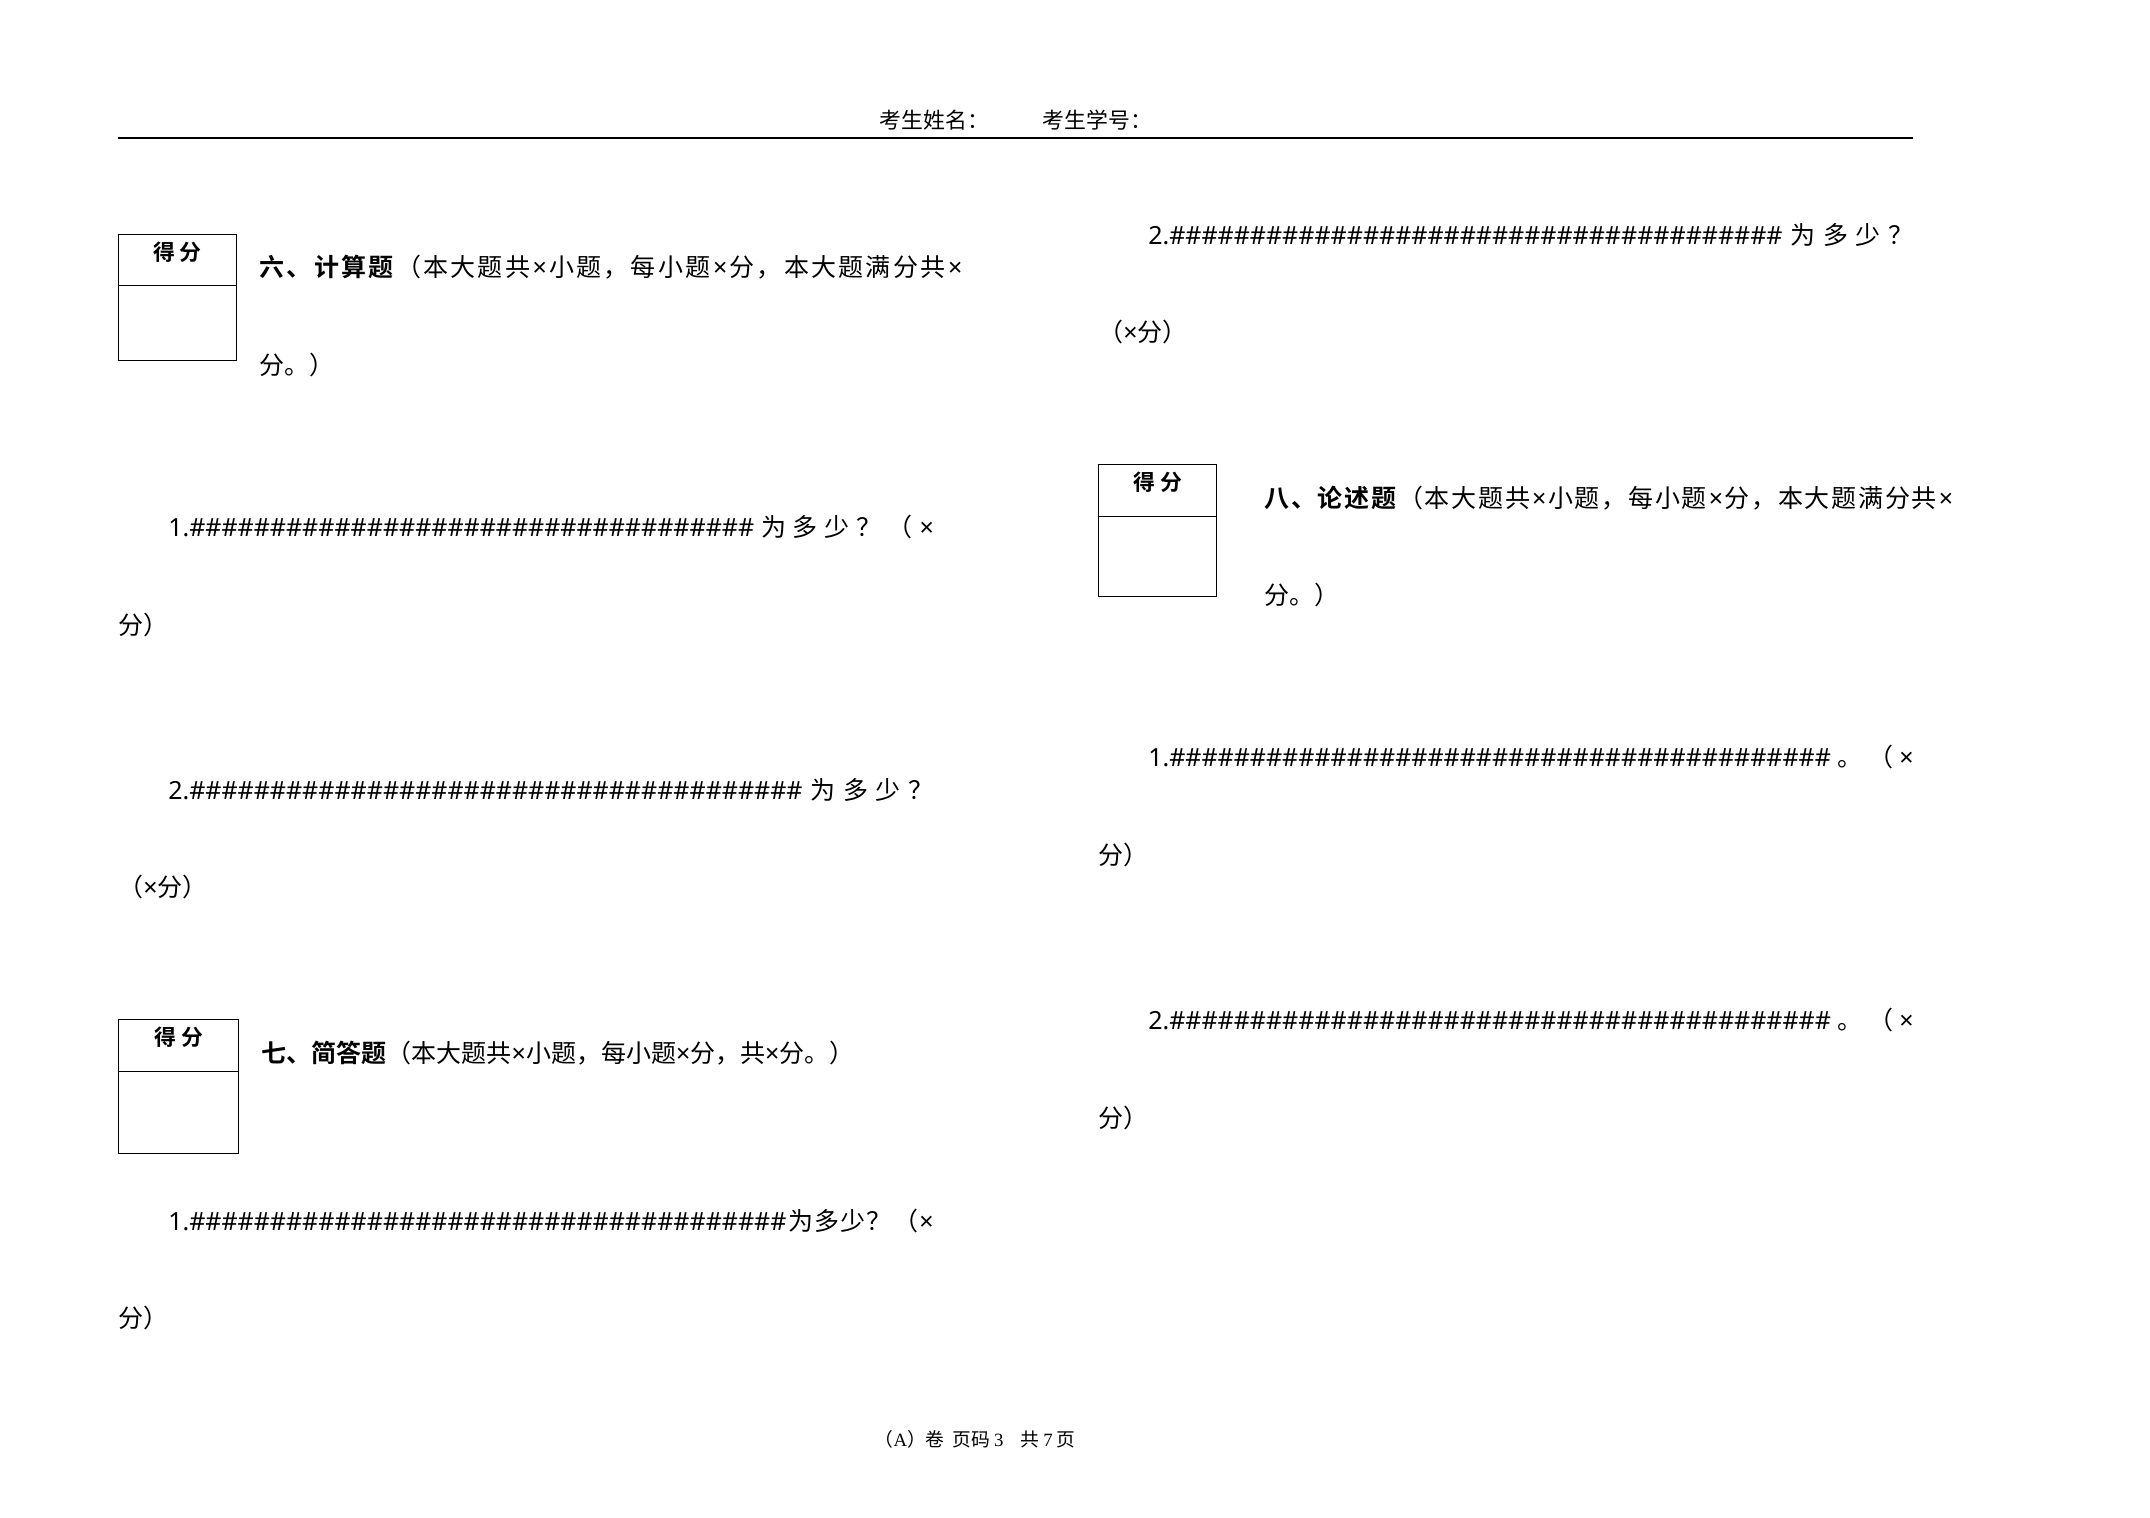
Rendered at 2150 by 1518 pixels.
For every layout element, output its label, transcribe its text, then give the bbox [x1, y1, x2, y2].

table_header [107, 234, 248, 493]
text 1.#####################################为多少？（×分） [118, 1187, 933, 1349]
text 1.###################################为多少？（×分） [118, 493, 933, 656]
text 2.######################################为多少？（×分） [1098, 201, 1913, 363]
text 2.######################################为多少？（×分） [118, 756, 933, 918]
table_header [107, 1019, 250, 1187]
text 1.#########################################。（×分） [1098, 723, 1913, 886]
text 2.#########################################。（×分） [1098, 986, 1913, 1149]
table_header 六、计算题（本大题共×小题，每小题×分，本大题满分共×分。） [248, 234, 973, 493]
table_header 八、论述题（本大题共×小题，每小题×分，本大题满分共×分。） [1253, 464, 1964, 723]
table_header [1087, 464, 1253, 723]
table_header 七、简答题（本大题共×小题，每小题×分，共×分。） [250, 1019, 969, 1187]
